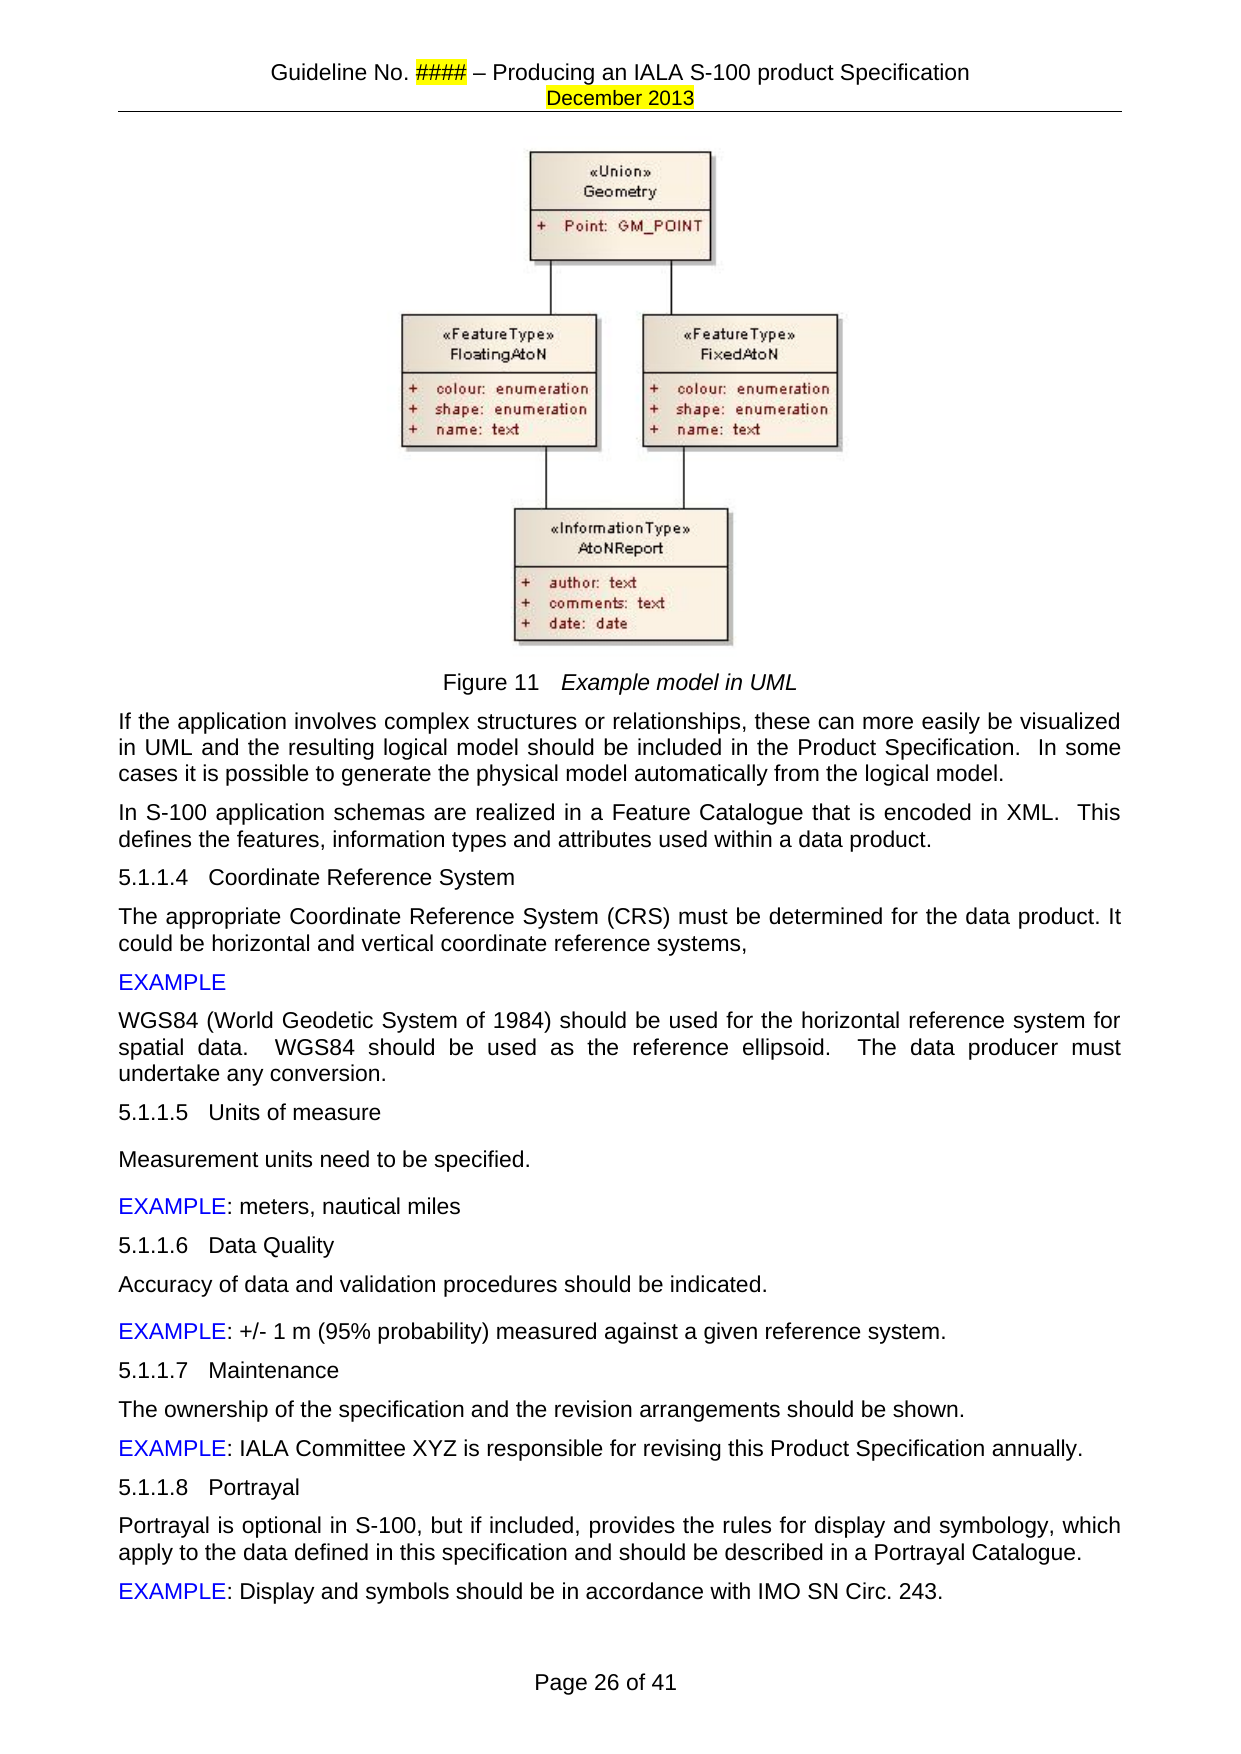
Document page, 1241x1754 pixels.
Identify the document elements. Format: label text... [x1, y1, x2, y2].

text The appropriate Coordinate Reference System (CRS) must be determined for the data product. It could be horizontal and vertical coordinate reference systems, [118, 903, 1122, 956]
subtitle Coordinate Reference System [118, 864, 1122, 891]
text EXAMPLE: Display and symbols should be in accordance with IMO SN Circ. 243. [118, 1578, 1122, 1604]
text EXAMPLE: meters, nautical miles [118, 1193, 1122, 1219]
subtitle Units of measure [118, 1099, 1122, 1125]
picture [386, 136, 854, 657]
text WGS84 (World Geodetic System of 1984) should be used for the horizontal reference system for spatial data. WGS84 should be used as the reference ellipsoid. The data producer must undertake any conversion. [118, 1007, 1122, 1086]
text If the application involves complex structures or relationships, these can more easily be visualized in UML and the resulting logical model should be included in the Product Specification. In some cases it is possible to generate the physical model automatically from the logical model. [118, 708, 1122, 787]
text Accuracy of data and validation procedures should be indicated. [118, 1271, 1122, 1297]
text The ownership of the specification and the revision arrangements should be shown. [118, 1396, 1122, 1422]
text EXAMPLE: IALA Committee XYZ is responsible for revising this Product Specification annually. [118, 1435, 1122, 1461]
subtitle Maintenance [118, 1357, 1122, 1383]
text Measurement units need to be specified. [118, 1146, 1122, 1172]
text In S-100 application schemas are realized in a Feature Catalogue that is encoded in XML. This defines the features, information types and attributes used within a data product. [118, 799, 1122, 852]
text Portrayal is optional in S-100, but if included, provides the rules for display and symbology, which apply to the data defined in this specification and should be described in a Portrayal Catalogue. [118, 1512, 1122, 1565]
text EXAMPLE: +/- 1 m (95% probability) measured against a given reference system. [118, 1318, 1122, 1344]
subtitle Portrayal [118, 1473, 1122, 1500]
subtitle Data Quality [118, 1232, 1122, 1258]
text EXAMPLE [118, 968, 1122, 995]
text Example model in UML [118, 669, 1122, 695]
